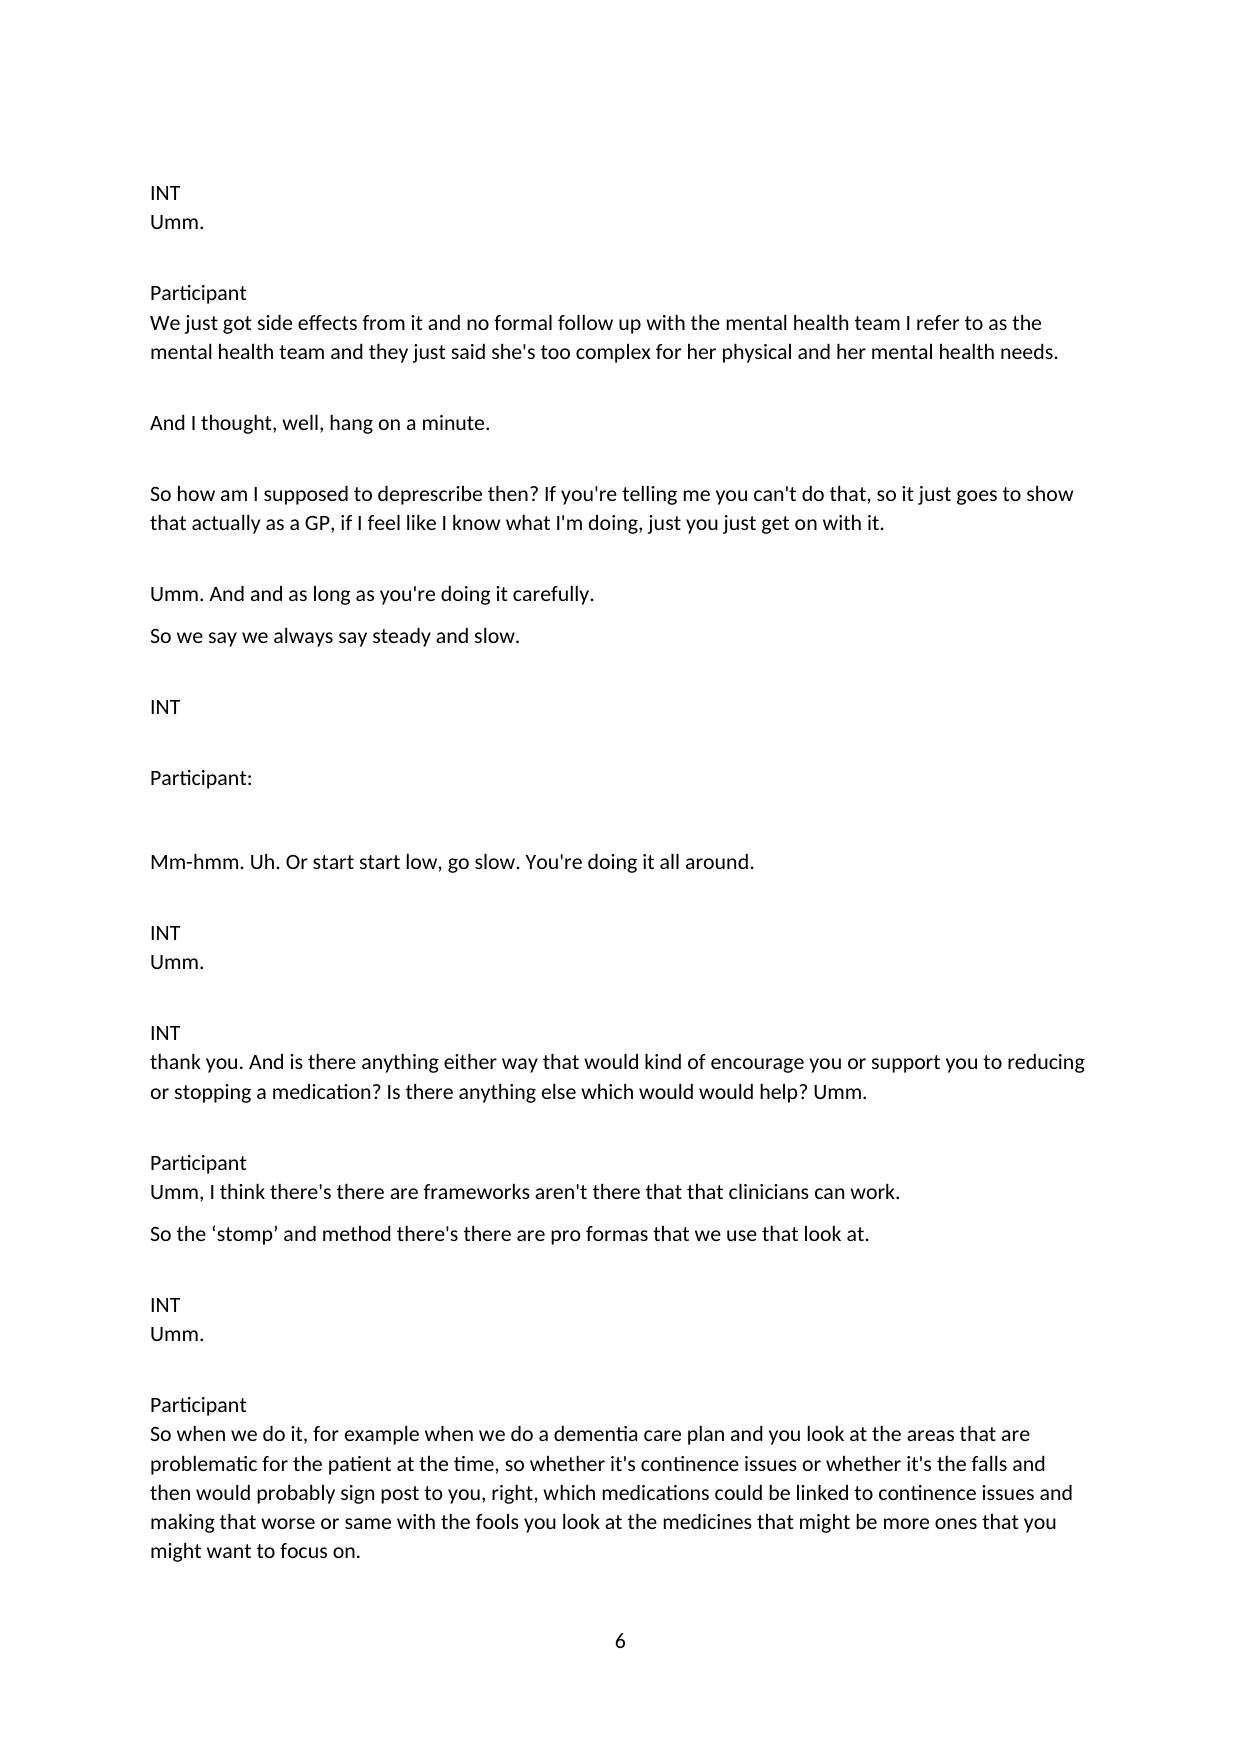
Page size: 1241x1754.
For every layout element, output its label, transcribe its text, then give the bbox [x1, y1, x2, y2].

text Mm-hmm. Uh. Or start start low, go slow. You're doing it all around. [150, 848, 1090, 874]
text So we say we always say steady and slow. [150, 622, 1090, 649]
text Participant So when we do it, for example when we do a dementia care plan and you look at the areas that are problematic for the patient at the time, so whether it's continence issues or whether it's the falls and then would probably sign post to you, right, which medications could be linked to continence issues and making that worse or same with the fools you look at the medicines that might be more ones that you might want to focus on. [150, 1362, 1090, 1564]
text And I thought, well, hang on a minute. [150, 380, 1090, 436]
text INT Umm. [150, 1262, 1090, 1347]
text Participant We just got side effects from it and no formal follow up with the mental health team I refer to as the mental health team and they just said she's too complex for her physical and her mental health needs. [150, 250, 1090, 365]
text Participant: [150, 764, 1090, 791]
text So how am I supposed to deprescribe then? If you're telling me you can't do that, so it just goes to show that actually as a GP, if I feel like I know what I'm doing, just you just get on with it. [150, 451, 1090, 536]
text INT Umm. [150, 890, 1090, 975]
text So the ‘stomp’ and method there's there are pro formas that we use that look at. [150, 1220, 1090, 1247]
text INT [150, 664, 1090, 749]
text INT thank you. And is there anything either way that would kind of encourage you or support you to reducing or stopping a medication? Is there anything else which would would help? Umm. [150, 990, 1090, 1104]
text Participant Umm, I think there's there are frameworks aren't there that that clinicians can work. [150, 1119, 1090, 1205]
text Umm. And and as long as you're doing it carefully. [150, 551, 1090, 607]
text INT Umm. [150, 150, 1090, 235]
